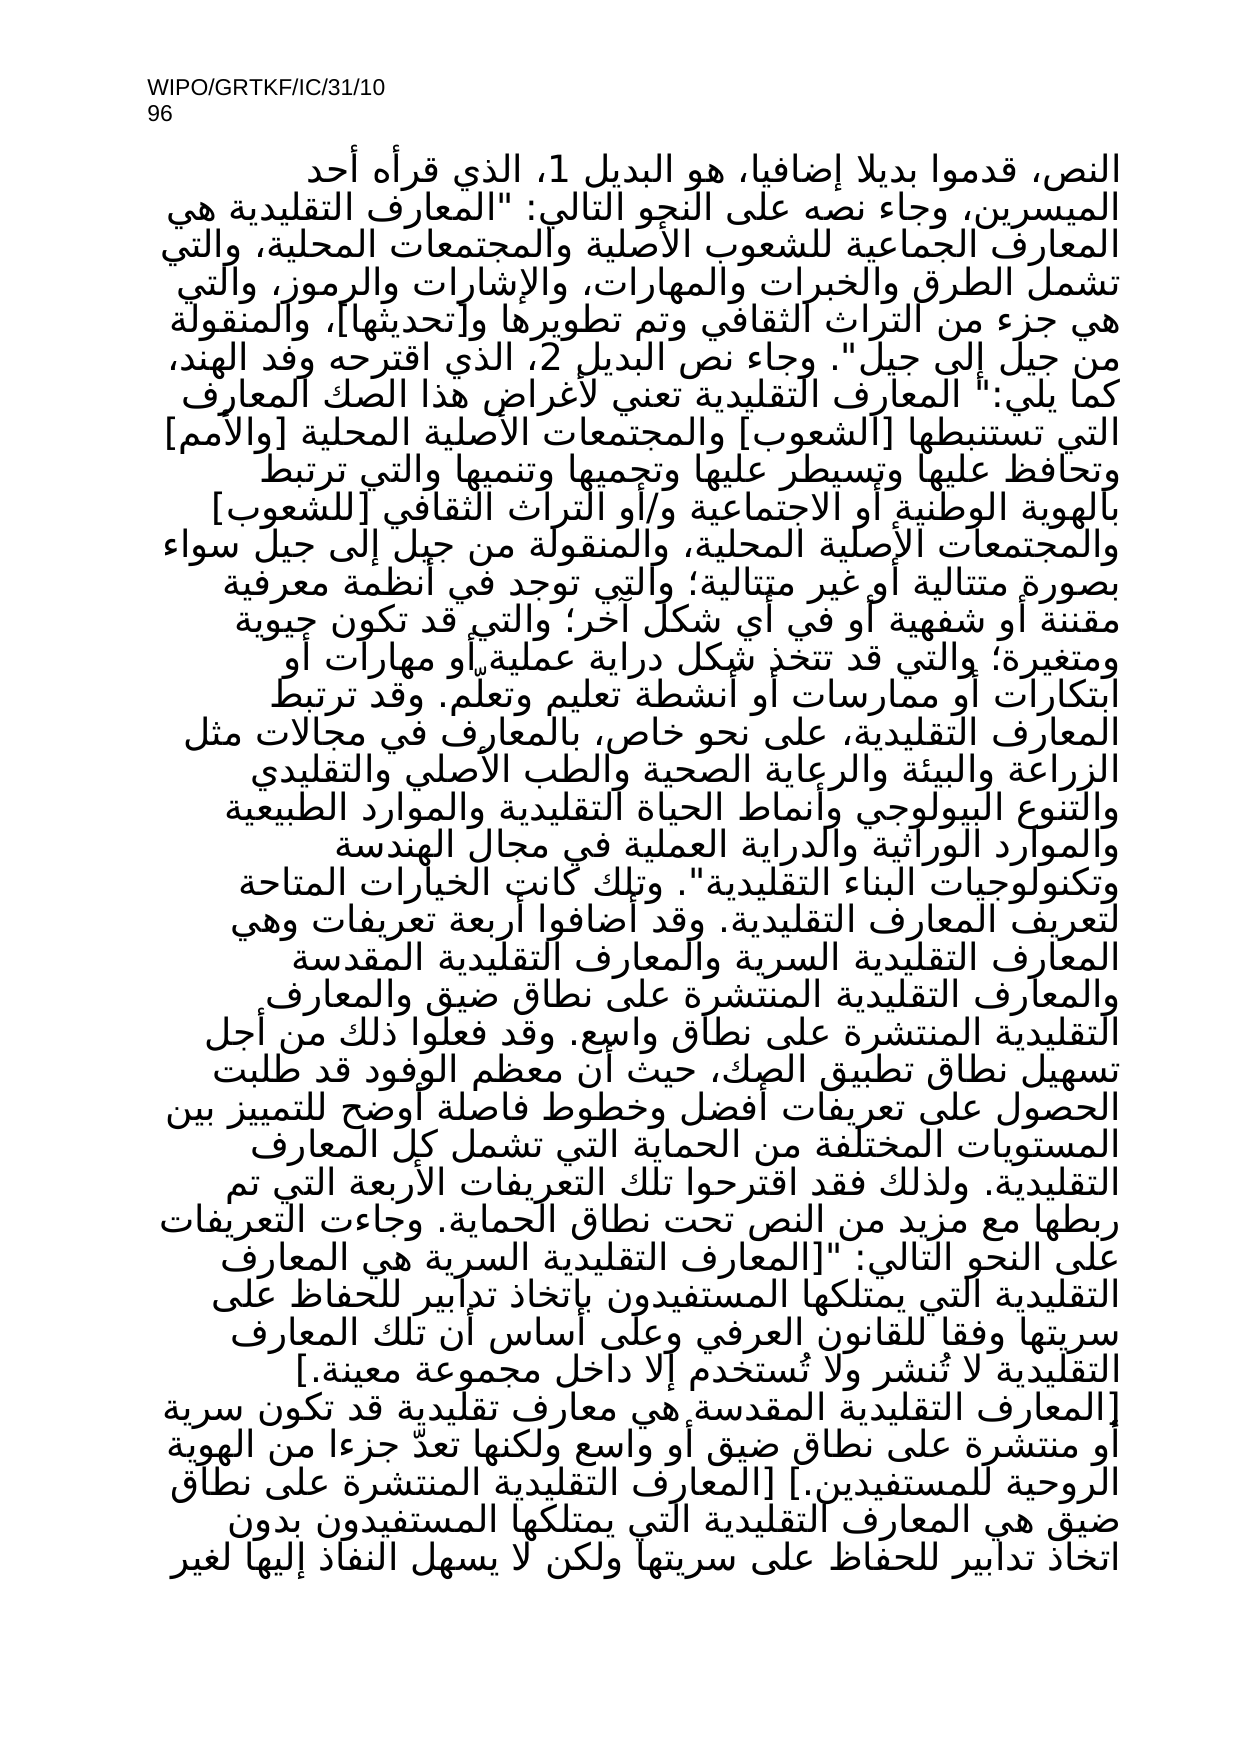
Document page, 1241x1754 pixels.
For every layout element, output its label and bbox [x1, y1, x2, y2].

text [147, 153, 1122, 1578]
